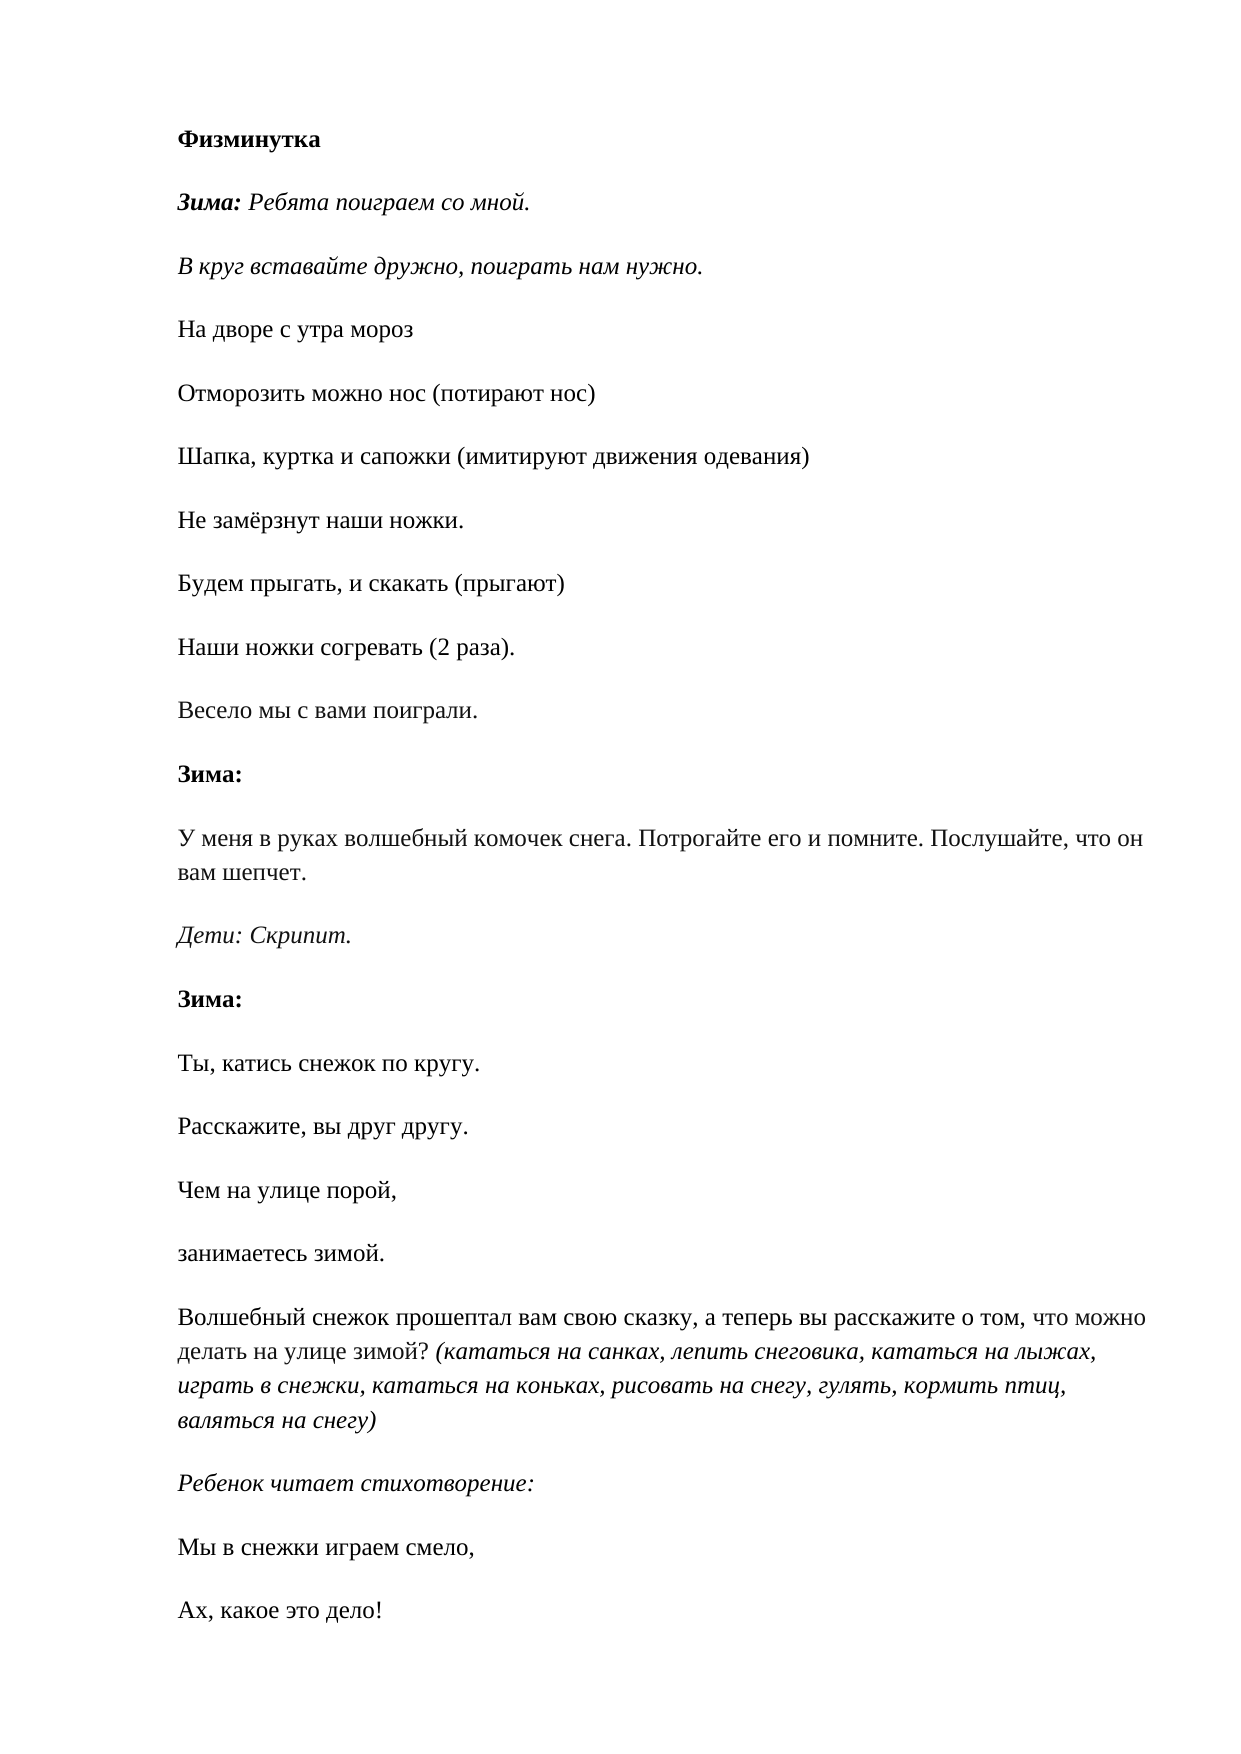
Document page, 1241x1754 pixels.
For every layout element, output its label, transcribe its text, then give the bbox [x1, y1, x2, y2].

text Ах, какое это дело! [177, 1590, 1152, 1624]
text Зима: [177, 753, 1152, 788]
text Дети: Скрипит. [177, 915, 1152, 949]
text В круг вставайте дружно, поиграть нам нужно. [177, 245, 1152, 279]
text Наши ножки согревать (2 раза). [177, 626, 1152, 661]
text Шапка, куртка и сапожки (имитируют движения одевания) [177, 436, 1152, 470]
text Ребенок читает стихотворение: [177, 1463, 1152, 1497]
text Ты, катись снежок по кругу. [177, 1042, 1152, 1076]
text Расскажите, вы друг другу. [177, 1106, 1152, 1140]
text Волшебный снежок прошептал вам свою сказку, а теперь вы расскажите о том, что можно делать на улице зимой? (кататься на санках, лепить снеговика, кататься на лыжах, играть в снежки, кататься на коньках, рисовать на снегу, гулять, кормить птиц, валяться на снегу) [177, 1296, 1152, 1434]
text Чем на улице порой, [177, 1169, 1152, 1203]
text Зима: Ребята поиграем со мной. [177, 182, 1152, 216]
text Будем прыгать, и скакать (прыгают) [177, 563, 1152, 597]
text На дворе с утра мороз [177, 309, 1152, 343]
text Физминутка [177, 118, 1152, 152]
text Отморозить можно нос (потирают нос) [177, 372, 1152, 407]
text Мы в снежки играем смело, [177, 1526, 1152, 1561]
text Не замёрзнут наши ножки. [177, 499, 1152, 534]
text занимаетесь зимой. [177, 1233, 1152, 1267]
text У меня в руках волшебный комочек снега. Потрогайте его и помните. Послушайте, что он вам шепчет. [177, 817, 1152, 886]
text Весело мы с вами поиграли. [177, 690, 1152, 724]
text Зима: [177, 978, 1152, 1013]
